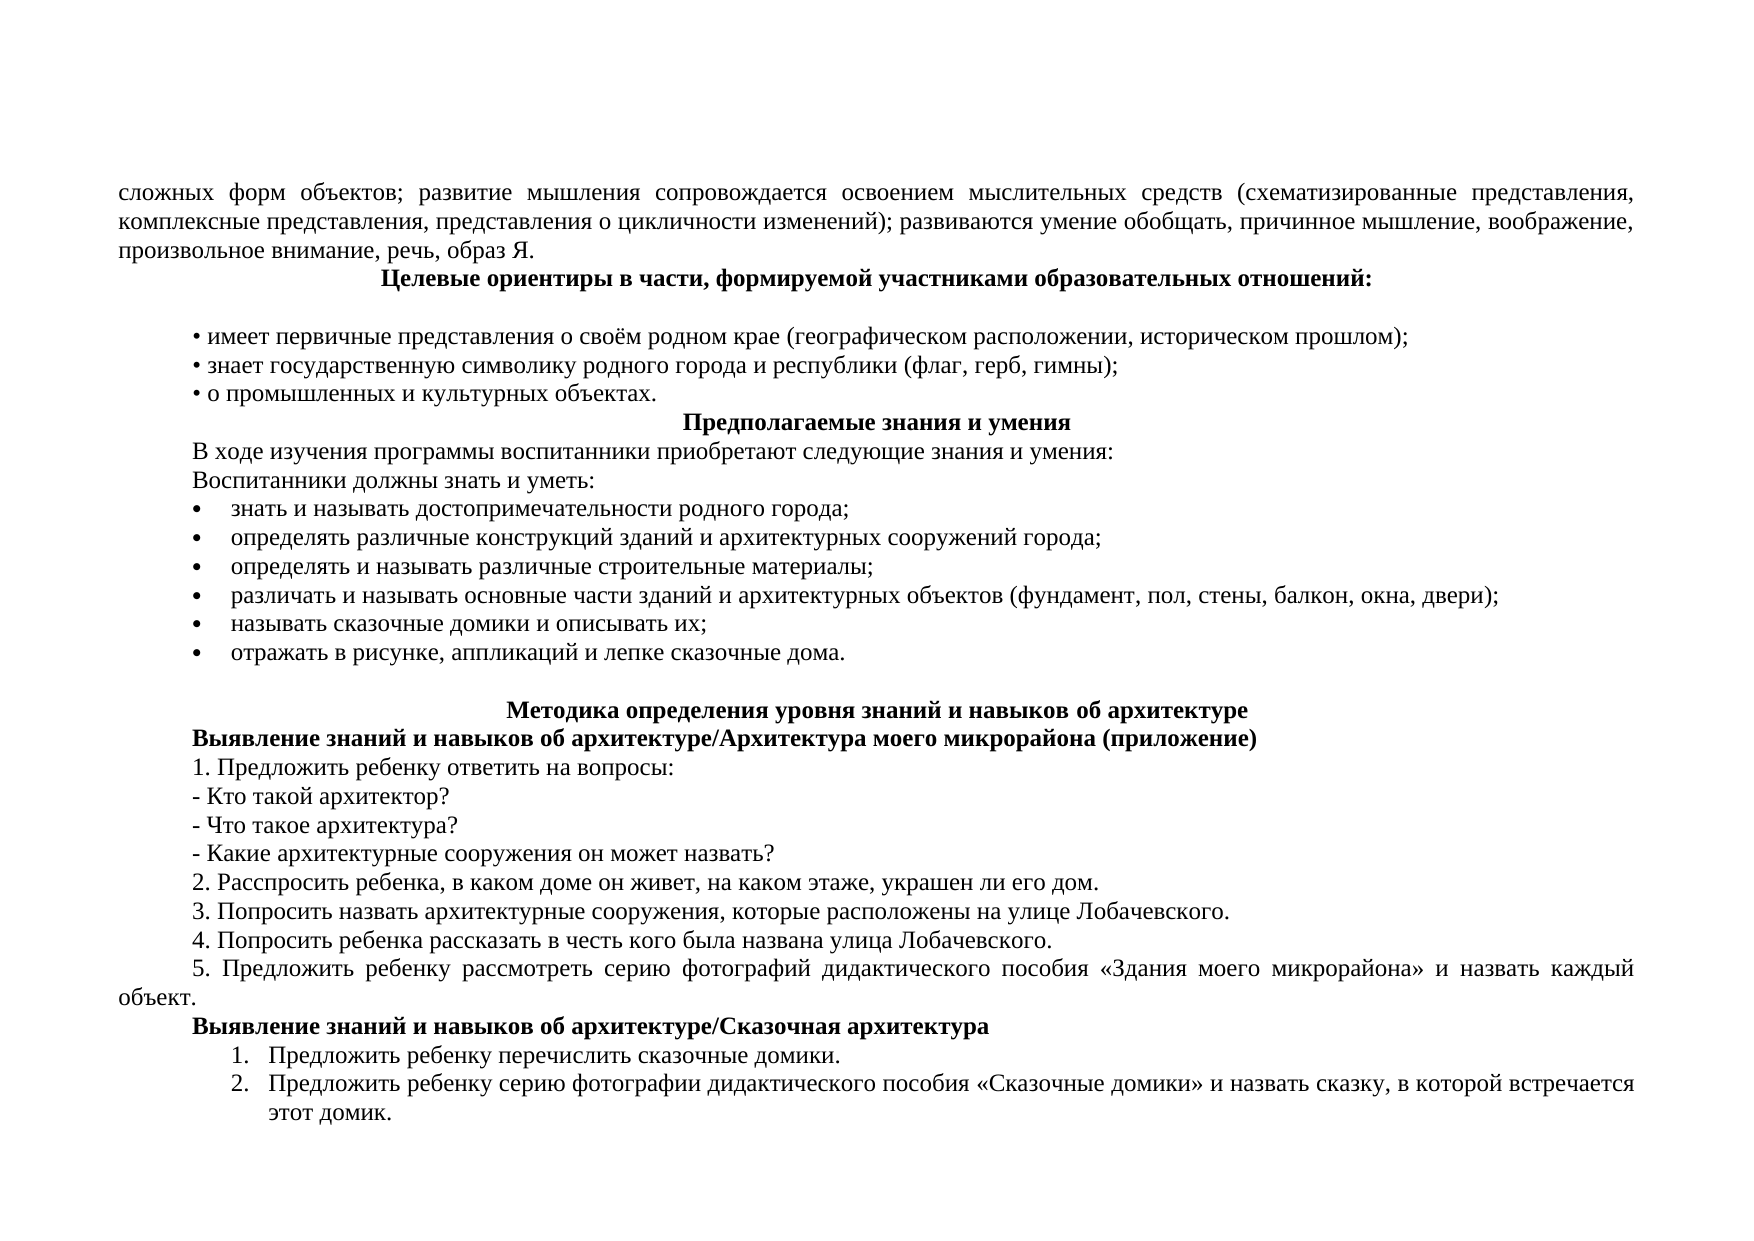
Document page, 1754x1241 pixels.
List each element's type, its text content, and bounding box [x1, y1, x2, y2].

text 1. Предложить ребенку ответить на вопросы: [118, 752, 1636, 781]
text - Что такое архитектура? [118, 810, 1636, 838]
list Предложить ребенку перечислить сказочные домики. [231, 1040, 1636, 1068]
text 5. Предложить ребенку рассмотреть серию фотографий дидактического пособия «Здания моего микрорайона» и назвать каждый объект. [118, 953, 1636, 1011]
text Выявление знаний и навыков об архитектуре/Сказочная архитектура [118, 1011, 1636, 1040]
text • знает государственную символику родного города и республики (флаг, герб, гимны); [118, 350, 1636, 378]
text - Кто такой архитектор? [118, 781, 1636, 810]
list называть сказочные домики и описывать их; [193, 608, 1636, 637]
list различать и называть основные части зданий и архитектурных объектов (фундамент, пол, стены, балкон, окна, двери); [193, 580, 1636, 608]
text • имеет первичные представления о своём родном крае (географическом расположении, историческом прошлом); [118, 321, 1636, 350]
text Предполагаемые знания и умения [118, 407, 1636, 436]
text 2. Расспросить ребенка, в каком доме он живет, на каком этаже, украшен ли его дом. [118, 867, 1636, 896]
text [118, 177, 1636, 263]
text Целевые ориентиры в части, формируемой участниками образовательных отношений: [118, 263, 1636, 292]
list знать и называть достопримечательности родного города; [193, 493, 1636, 522]
list определять и называть различные строительные материалы; [193, 551, 1636, 580]
text 4. Попросить ребенка рассказать в честь кого была названа улица Лобачевского. [118, 925, 1636, 953]
list отражать в рисунке, аппликаций и лепке сказочные дома. [193, 637, 1636, 666]
list определять различные конструкций зданий и архитектурных сооружений города; [193, 522, 1636, 551]
list Предложить ребенку серию фотографии дидактического пособия «Сказочные домики» и назвать сказку, в которой встречается этот домик. [231, 1068, 1636, 1126]
text В ходе изучения программы воспитанники приобретают следующие знания и умения: [118, 436, 1636, 465]
text Методика определения уровня знаний и навыков об архитектуре [118, 695, 1636, 723]
text • о промышленных и культурных объектах. [118, 378, 1636, 407]
text 3. Попросить назвать архитектурные сооружения, которые расположены на улице Лобачевского. [118, 896, 1636, 925]
text - Какие архитектурные сооружения он может назвать? [118, 838, 1636, 867]
text Выявление знаний и навыков об архитектуре/Архитектура моего микрорайона (приложение) [118, 723, 1636, 752]
text Воспитанники должны знать и уметь: [118, 465, 1636, 493]
